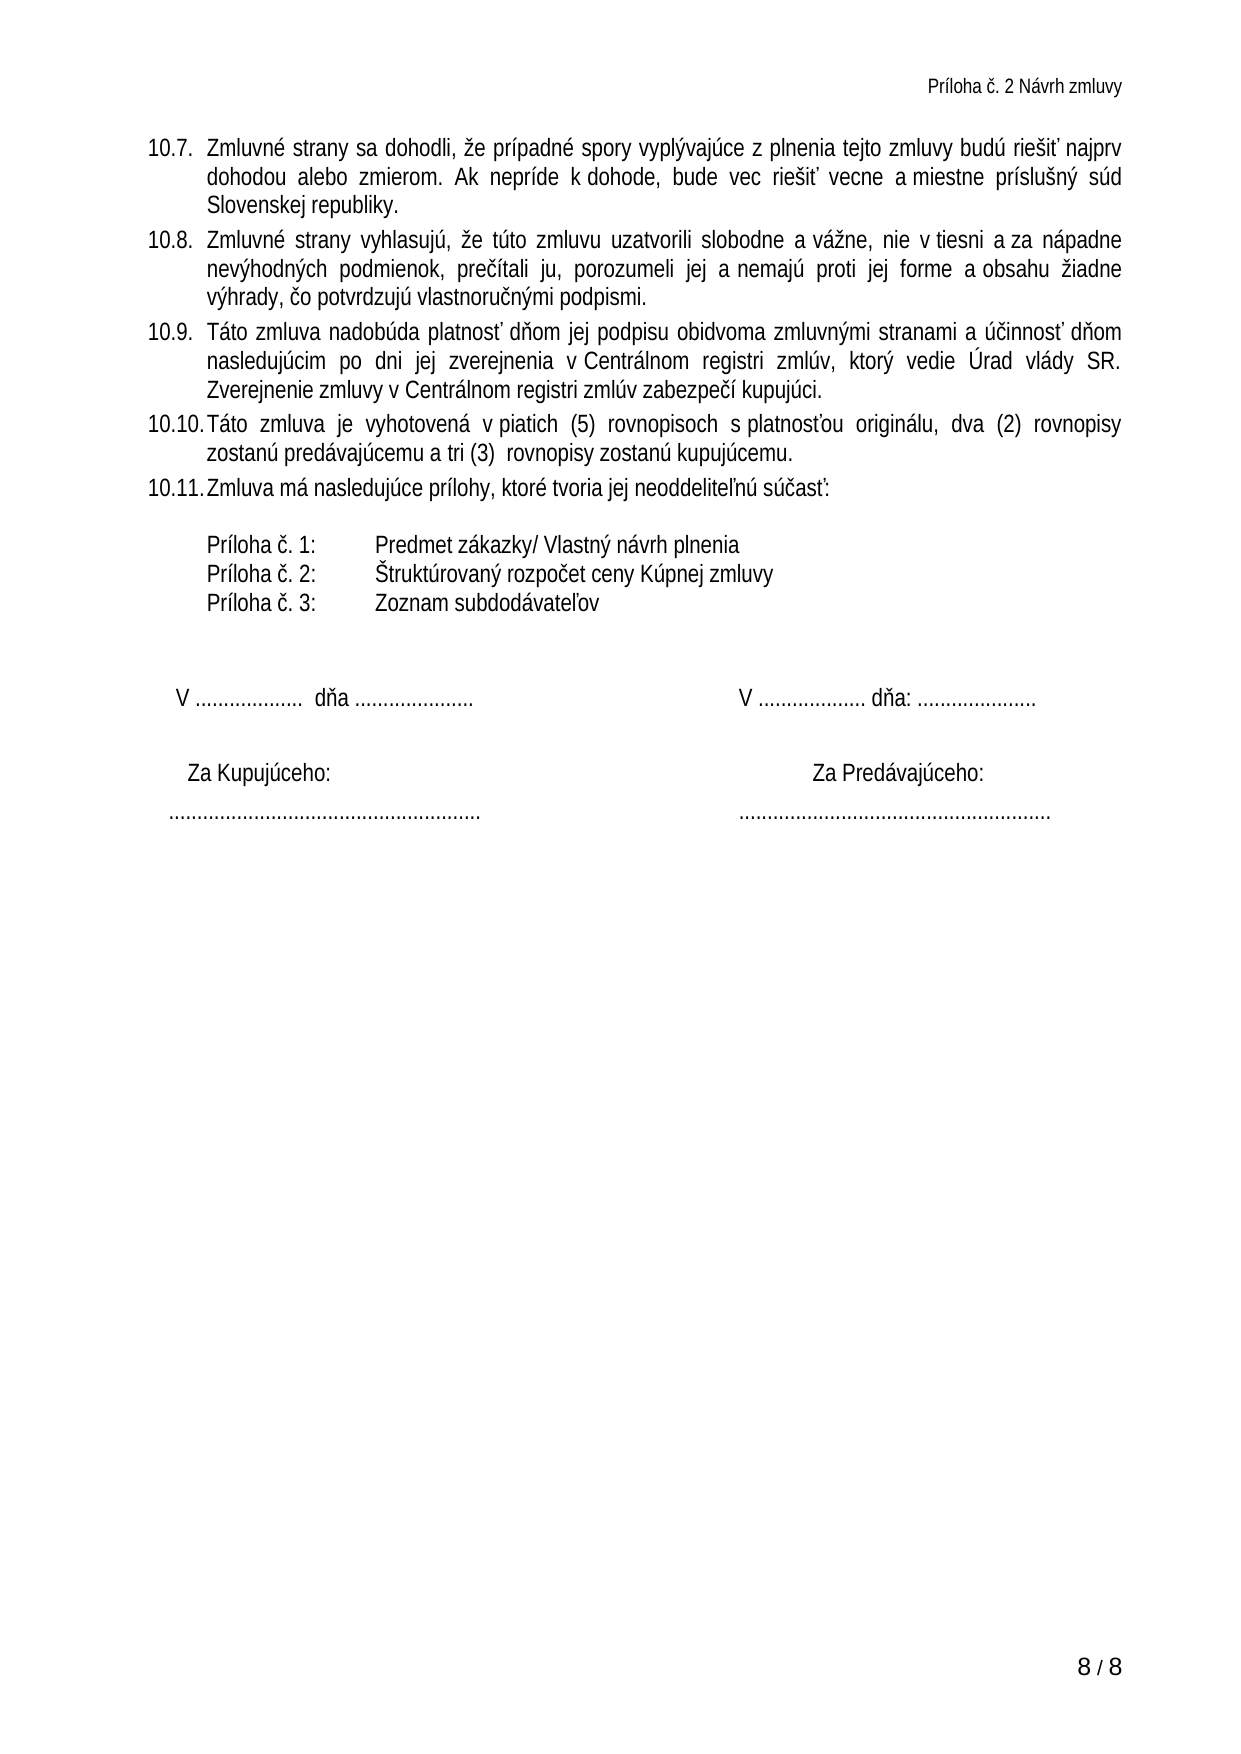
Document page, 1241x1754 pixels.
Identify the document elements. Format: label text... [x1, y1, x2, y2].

list Zmluva má nasledujúce prílohy, ktoré tvoria jej neoddeliteľnú súčasť: [148, 473, 1122, 502]
list Príloha č. 3: Zoznam subdodávateľov [207, 588, 1122, 616]
list Táto zmluva nadobúda platnosť dňom jej podpisu obidvoma zmluvnými stranami a účinnosť dňom nasledujúcim po dni jej zverejnenia v Centrálnom registri zmlúv, ktorý vedie Úrad vlády SR. Zverejnenie zmluvy v Centrálnom registri zmlúv zabezpečí kupujúci. [148, 317, 1122, 403]
text ....................................................... ....................................................... [148, 796, 1122, 824]
list Zmluvné strany sa dohodli, že prípadné spory vyplývajúce z plnenia tejto zmluvy budú riešiť najprv dohodou alebo zmierom. Ak nepríde k dohode, bude vec riešiť vecne a miestne príslušný súd Slovenskej republiky. [148, 133, 1122, 219]
text Za Kupujúceho: Za Predávajúceho: [148, 758, 1122, 787]
list Príloha č. 2: Štruktúrovaný rozpočet ceny Kúpnej zmluvy [207, 559, 1122, 588]
list Zmluvné strany vyhlasujú, že túto zmluvu uzatvorili slobodne a vážne, nie v tiesni a za nápadne nevýhodných podmienok, prečítali ju, porozumeli jej a nemajú proti jej forme a obsahu žiadne výhrady, čo potvrdzujú vlastnoručnými podpismi. [148, 225, 1122, 311]
text V ................... dňa ..................... V ................... dňa: ..................... [148, 683, 1122, 711]
list Táto zmluva je vyhotovená v piatich (5) rovnopisoch s platnosťou originálu, dva (2) rovnopisy zostanú predávajúcemu a tri (3) rovnopisy zostanú kupujúcemu. [148, 409, 1122, 467]
list Príloha č. 1: Predmet zákazky/ Vlastný návrh plnenia [207, 530, 1122, 559]
